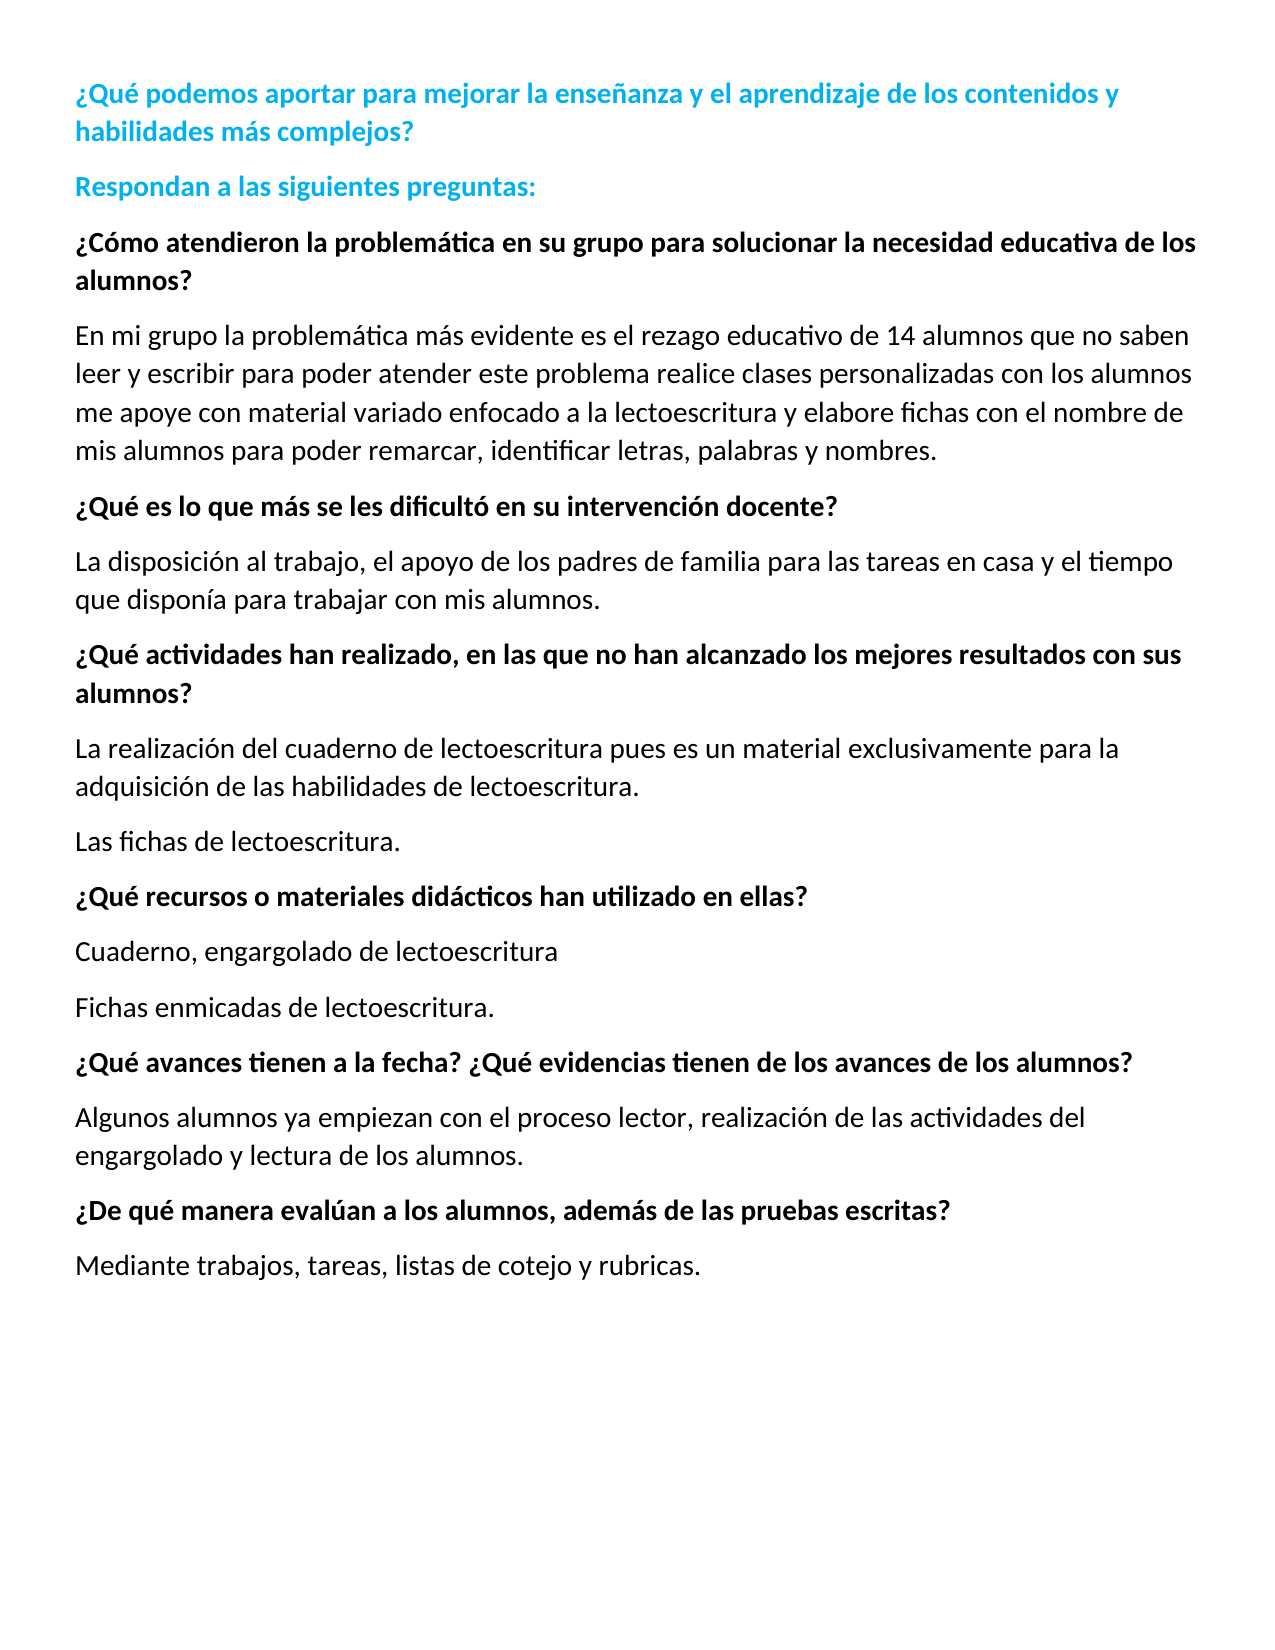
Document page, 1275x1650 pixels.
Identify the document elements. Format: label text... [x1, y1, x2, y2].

text Las fichas de lectoescritura. [75, 823, 1200, 859]
text Fichas enmicadas de lectoescritura. [75, 989, 1200, 1024]
text En mi grupo la problemática más evidente es el rezago educativo de 14 alumnos que no saben leer y escribir para poder atender este problema realice clases personalizadas con los alumnos me apoye con material variado enfocado a la lectoescritura y elabore fichas con el nombre de mis alumnos para poder remarcar, identificar letras, palabras y nombres. [75, 317, 1200, 468]
text Mediante trabajos, tareas, listas de cotejo y rubricas. [75, 1247, 1200, 1283]
text Respondan a las siguientes preguntas: [75, 168, 1200, 204]
text Cuaderno, engargolado de lectoescritura [75, 933, 1200, 969]
text La disposición al trabajo, el apoyo de los padres de familia para las tareas en casa y el tiempo que disponía para trabajar con mis alumnos. [75, 543, 1200, 617]
text ¿De qué manera evalúan a los alumnos, además de las pruebas escritas? [75, 1192, 1200, 1228]
text ¿Qué podemos aportar para mejorar la enseñanza y el aprendizaje de los contenidos y habilidades más complejos? [75, 75, 1200, 149]
text La realización del cuaderno de lectoescritura pues es un material exclusivamente para la adquisición de las habilidades de lectoescritura. [75, 730, 1200, 804]
text ¿Qué recursos o materiales didácticos han utilizado en ellas? [75, 878, 1200, 914]
text ¿Qué actividades han realizado, en las que no han alcanzado los mejores resultados con sus alumnos? [75, 636, 1200, 710]
text ¿Qué es lo que más se les dificultó en su intervención docente? [75, 488, 1200, 523]
text Algunos alumnos ya empiezan con el proceso lector, realización de las actividades del engargolado y lectura de los alumnos. [75, 1099, 1200, 1173]
text ¿Cómo atendieron la problemática en su grupo para solucionar la necesidad educativa de los alumnos? [75, 224, 1200, 298]
text ¿Qué avances tienen a la fecha? ¿Qué evidencias tienen de los avances de los alumnos? [75, 1044, 1200, 1079]
